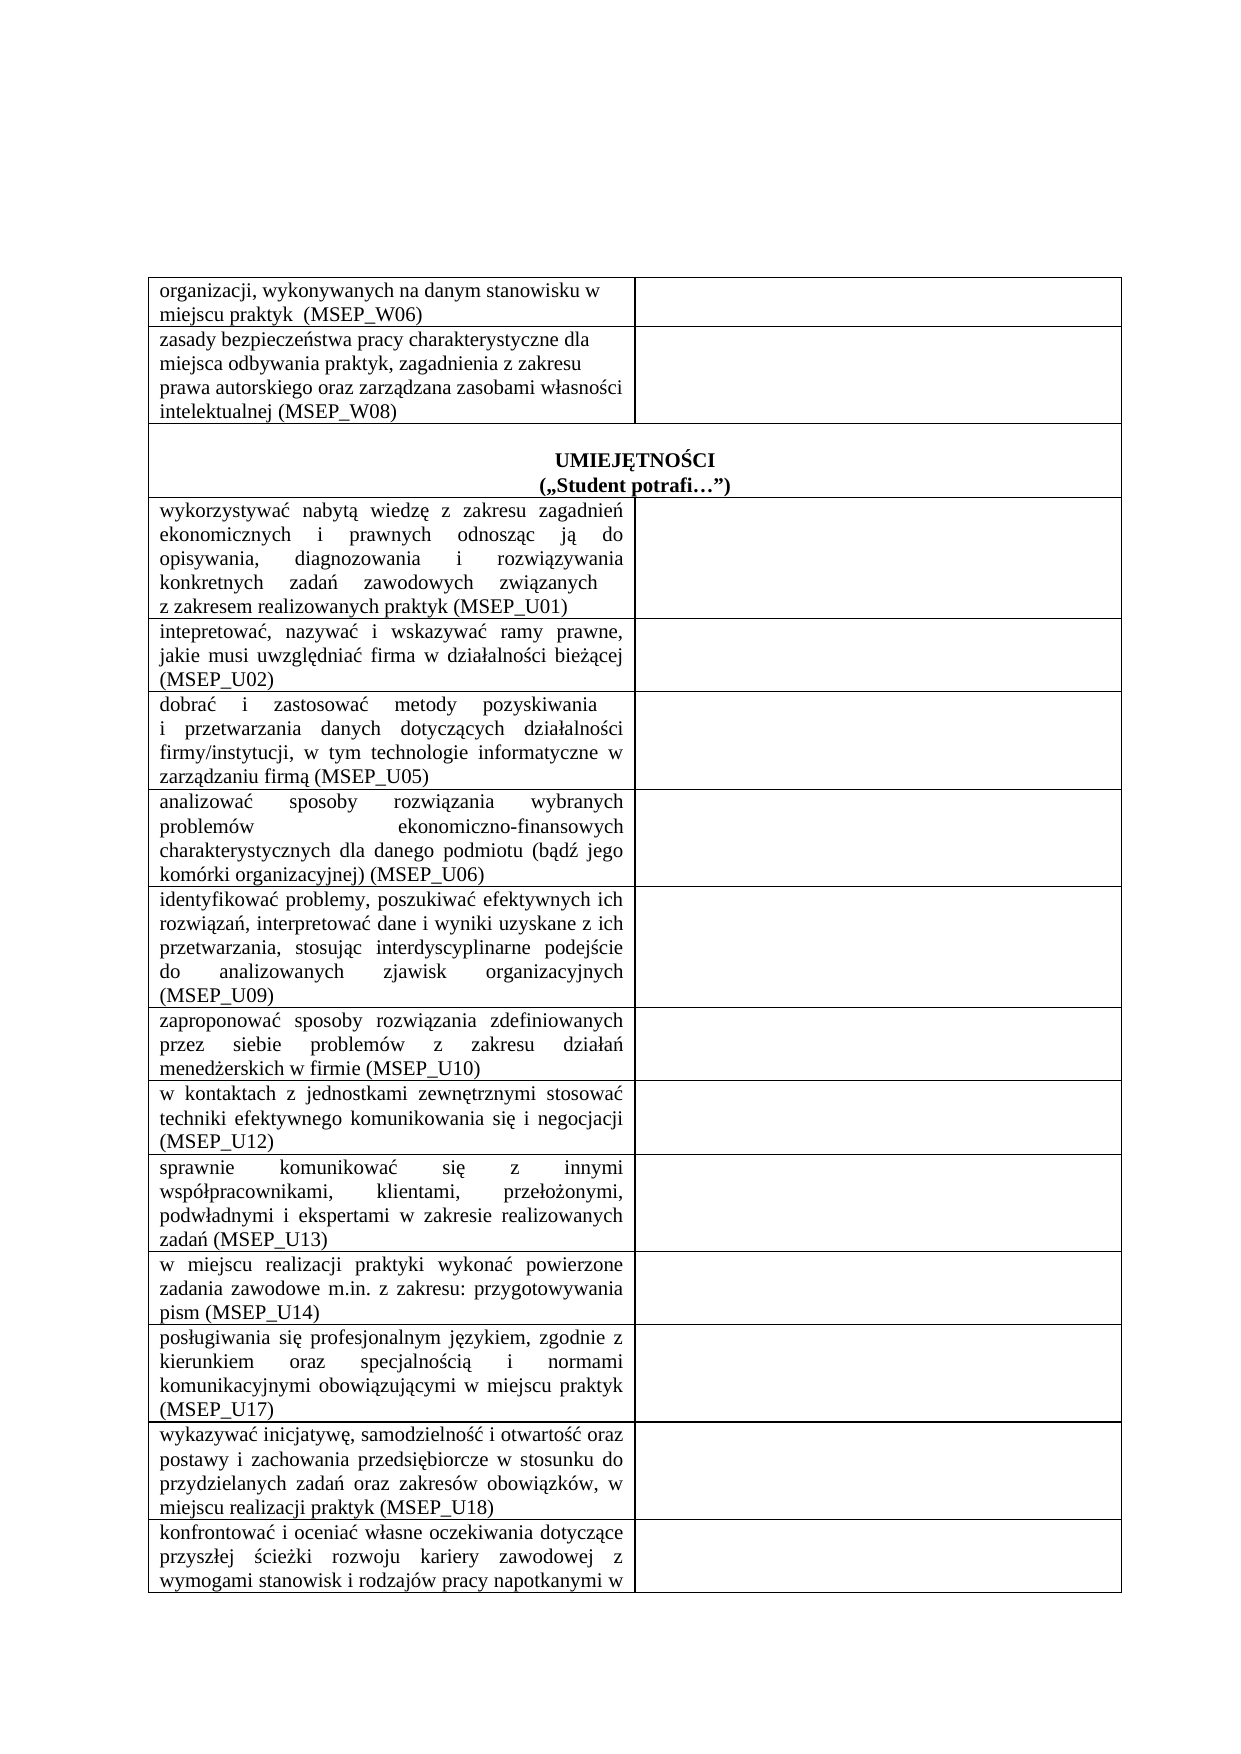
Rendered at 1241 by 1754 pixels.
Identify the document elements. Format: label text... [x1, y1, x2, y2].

table_cell zasady bezpieczeństwa pracy charakterystyczne dla miejsca odbywania praktyk, zagadnienia z zakresu prawa autorskiego oraz zarządzana zasobami własności intelektualnej (MSEP_W08) [149, 327, 634, 423]
table_cell identyfikować problemy, poszukiwać efektywnych ich rozwiązań, interpretować dane i wyniki uzyskane z ich przetwarzania, stosując interdyscyplinarne podejście do analizowanych zjawisk organizacyjnych (MSEP_U09) [149, 887, 634, 1007]
table_cell wykazywać inicjatywę, samodzielność i otwartość oraz postawy i zachowania przedsiębiorcze w stosunku do przydzielanych zadań oraz zakresów obowiązków, w miejscu realizacji praktyk (MSEP_U18) [149, 1423, 634, 1519]
table_cell zaproponować sposoby rozwiązania zdefiniowanych przez siebie problemów z zakresu działań menedżerskich w firmie (MSEP_U10) [149, 1008, 634, 1080]
table_cell dobrać i zastosować metody pozyskiwania i przetwarzania danych dotyczących działalności firmy/instytucji, w tym technologie informatyczne w zarządzaniu firmą (MSEP_U05) [149, 692, 634, 788]
table_cell w kontaktach z jednostkami zewnętrznymi stosować techniki efektywnego komunikowania się i negocjacji (MSEP_U12) [149, 1081, 634, 1153]
table_cell sprawnie komunikować się z innymi współpracownikami, klientami, przełożonymi, podwładnymi i ekspertami w zakresie realizowanych zadań (MSEP_U13) [149, 1155, 634, 1251]
table_cell [636, 1155, 1121, 1251]
table_cell [636, 1081, 1121, 1153]
table_cell intepretować, nazywać i wskazywać ramy prawne, jakie musi uwzględniać firma w działalności bieżącej (MSEP_U02) [149, 619, 634, 691]
table_cell [636, 1520, 1121, 1592]
table_cell UMIEJĘTNOŚCI („Student potrafi…”) [149, 424, 1121, 497]
table_cell analizować sposoby rozwiązania wybranych problemów ekonomiczno-finansowych charakterystycznych dla danego podmiotu (bądź jego komórki organizacyjnej) (MSEP_U06) [149, 790, 634, 886]
table_cell [636, 1252, 1121, 1324]
table_cell [636, 1325, 1121, 1421]
table_cell posługiwania się profesjonalnym językiem, zgodnie z kierunkiem oraz specjalnością i normami komunikacyjnymi obowiązującymi w miejscu praktyk (MSEP_U17) [149, 1325, 634, 1421]
table_cell [636, 278, 1121, 326]
table_cell [636, 498, 1121, 618]
table_cell [636, 887, 1121, 1007]
table_cell [636, 1008, 1121, 1080]
table_cell [636, 327, 1121, 423]
table_cell [636, 692, 1121, 788]
table_cell wykorzystywać nabytą wiedzę z zakresu zagadnień ekonomicznych i prawnych odnosząc ją do opisywania, diagnozowania i rozwiązywania konkretnych zadań zawodowych związanych z zakresem realizowanych praktyk (MSEP_U01) [149, 498, 634, 618]
table_cell w miejscu realizacji praktyki wykonać powierzone zadania zawodowe m.in. z zakresu: przygotowywania pism (MSEP_U14) [149, 1252, 634, 1324]
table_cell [149, 278, 634, 326]
table_cell [636, 790, 1121, 886]
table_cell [149, 1520, 634, 1592]
table_cell [636, 619, 1121, 691]
table_cell [636, 1423, 1121, 1519]
